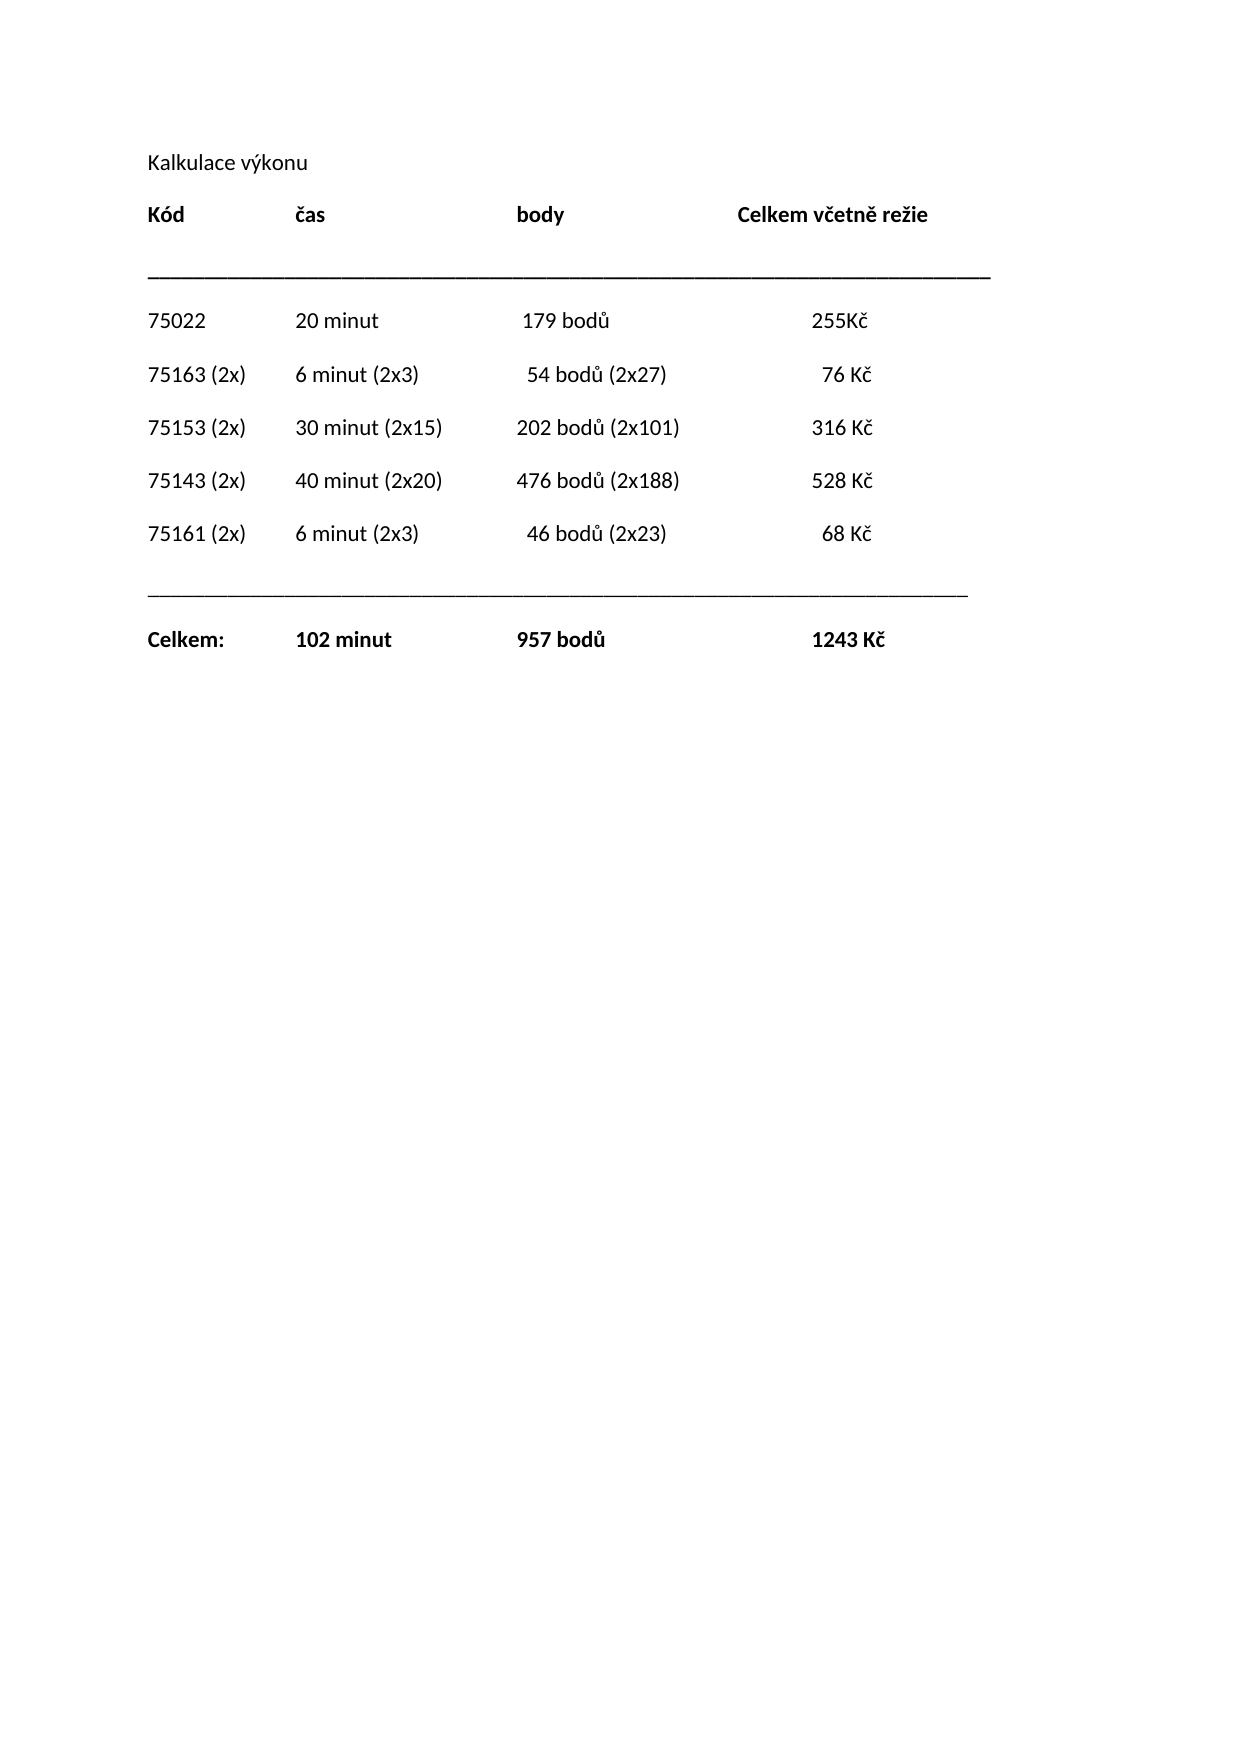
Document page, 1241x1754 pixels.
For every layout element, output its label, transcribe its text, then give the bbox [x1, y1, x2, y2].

text __________________________________________________________________________ [148, 254, 1093, 282]
text Kalkulace výkonu [148, 148, 1093, 176]
text 75161 (2x) 6 minut (2x3) 46 bodů (2x23) 68 Kč [148, 519, 1093, 547]
text 75143 (2x) 40 minut (2x20) 476 bodů (2x188) 528 Kč [148, 466, 1093, 494]
text ________________________________________________________________________ [148, 572, 1093, 600]
text Kód čas body Celkem včetně režie [148, 201, 1093, 229]
text 75163 (2x) 6 minut (2x3) 54 bodů (2x27) 76 Kč [148, 360, 1093, 388]
text 75022 20 minut 179 bodů 255Kč [148, 307, 1093, 335]
text 75153 (2x) 30 minut (2x15) 202 bodů (2x101) 316 Kč [148, 413, 1093, 441]
text Celkem: 102 minut 957 bodů 1243 Kč [148, 625, 1093, 685]
